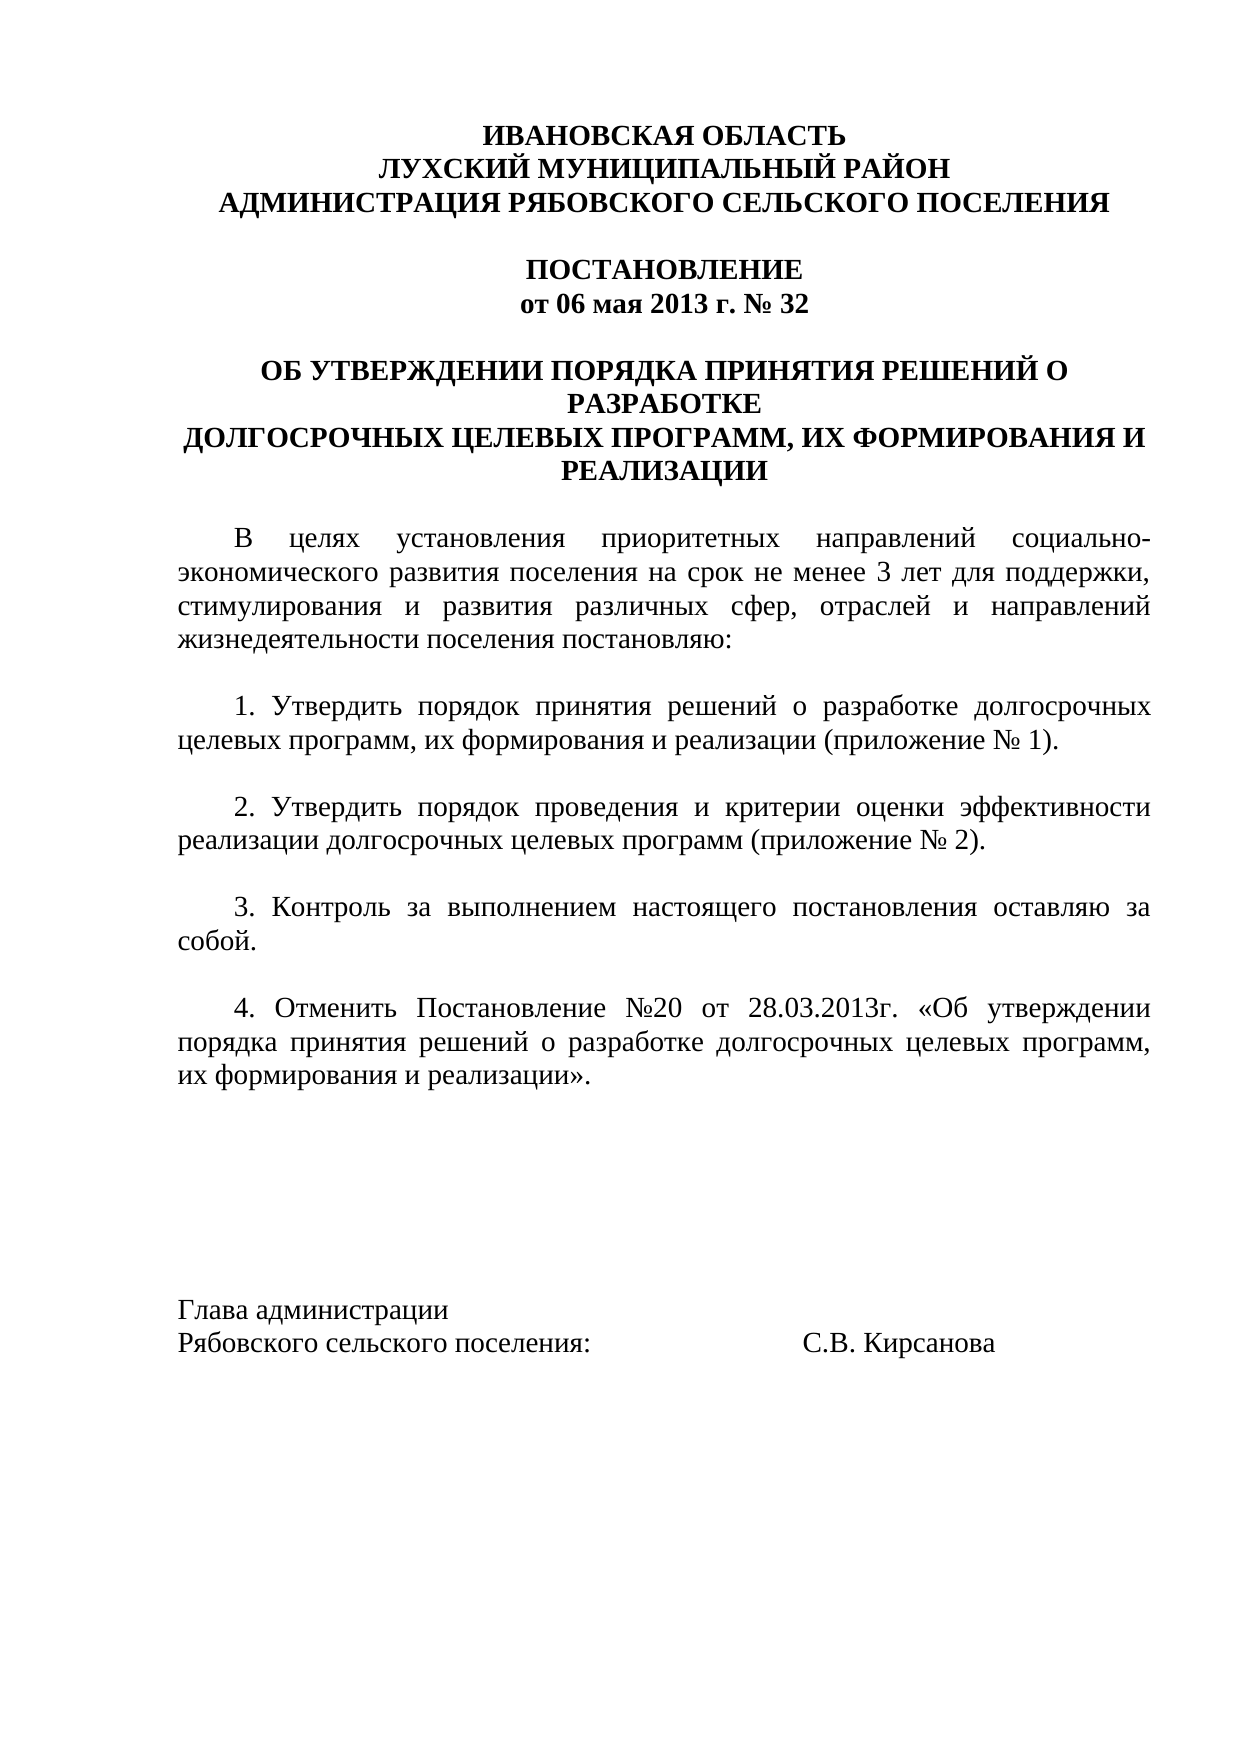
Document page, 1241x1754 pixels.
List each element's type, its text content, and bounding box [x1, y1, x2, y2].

text ОБ УТВЕРЖДЕНИИ ПОРЯДКА ПРИНЯТИЯ РЕШЕНИЙ О РАЗРАБОТКЕ [177, 353, 1152, 420]
text ДОЛГОСРОЧНЫХ ЦЕЛЕВЫХ ПРОГРАММ, ИХ ФОРМИРОВАНИЯ И РЕАЛИЗАЦИИ [177, 420, 1152, 487]
text от 06 мая 2013 г. № 32 [177, 286, 1152, 319]
text 1. Утвердить порядок принятия решений о разработке долгосрочных целевых программ, их формирования и реализации (приложение № 1). [177, 688, 1152, 755]
text 2. Утвердить порядок проведения и критерии оценки эффективности реализации долгосрочных целевых программ (приложение № 2). [177, 789, 1152, 856]
text Рябовского сельского поселения: С.В. Кирсанова [177, 1326, 1152, 1359]
text ЛУХСКИЙ МУНИЦИПАЛЬНЫЙ РАЙОН [177, 152, 1152, 185]
text Глава администрации [177, 1292, 1152, 1326]
text ПОСТАНОВЛЕНИЕ [177, 252, 1152, 286]
text АДМИНИСТРАЦИЯ РЯБОВСКОГО СЕЛЬСКОГО ПОСЕЛЕНИЯ [177, 185, 1152, 219]
text 4. Отменить Постановление №20 от 28.03.2013г. «Об утверждении порядка принятия решений о разработке долгосрочных целевых программ, их формирования и реализации». [177, 990, 1152, 1091]
text ИВАНОВСКАЯ ОБЛАСТЬ [177, 118, 1152, 152]
text 3. Контроль за выполнением настоящего постановления оставляю за собой. [177, 889, 1152, 957]
text В целях установления приоритетных направлений социально-экономического развития поселения на срок не менее 3 лет для поддержки, стимулирования и развития различных сфер, отраслей и направлений жизнедеятельности поселения постановляю: [177, 521, 1152, 655]
